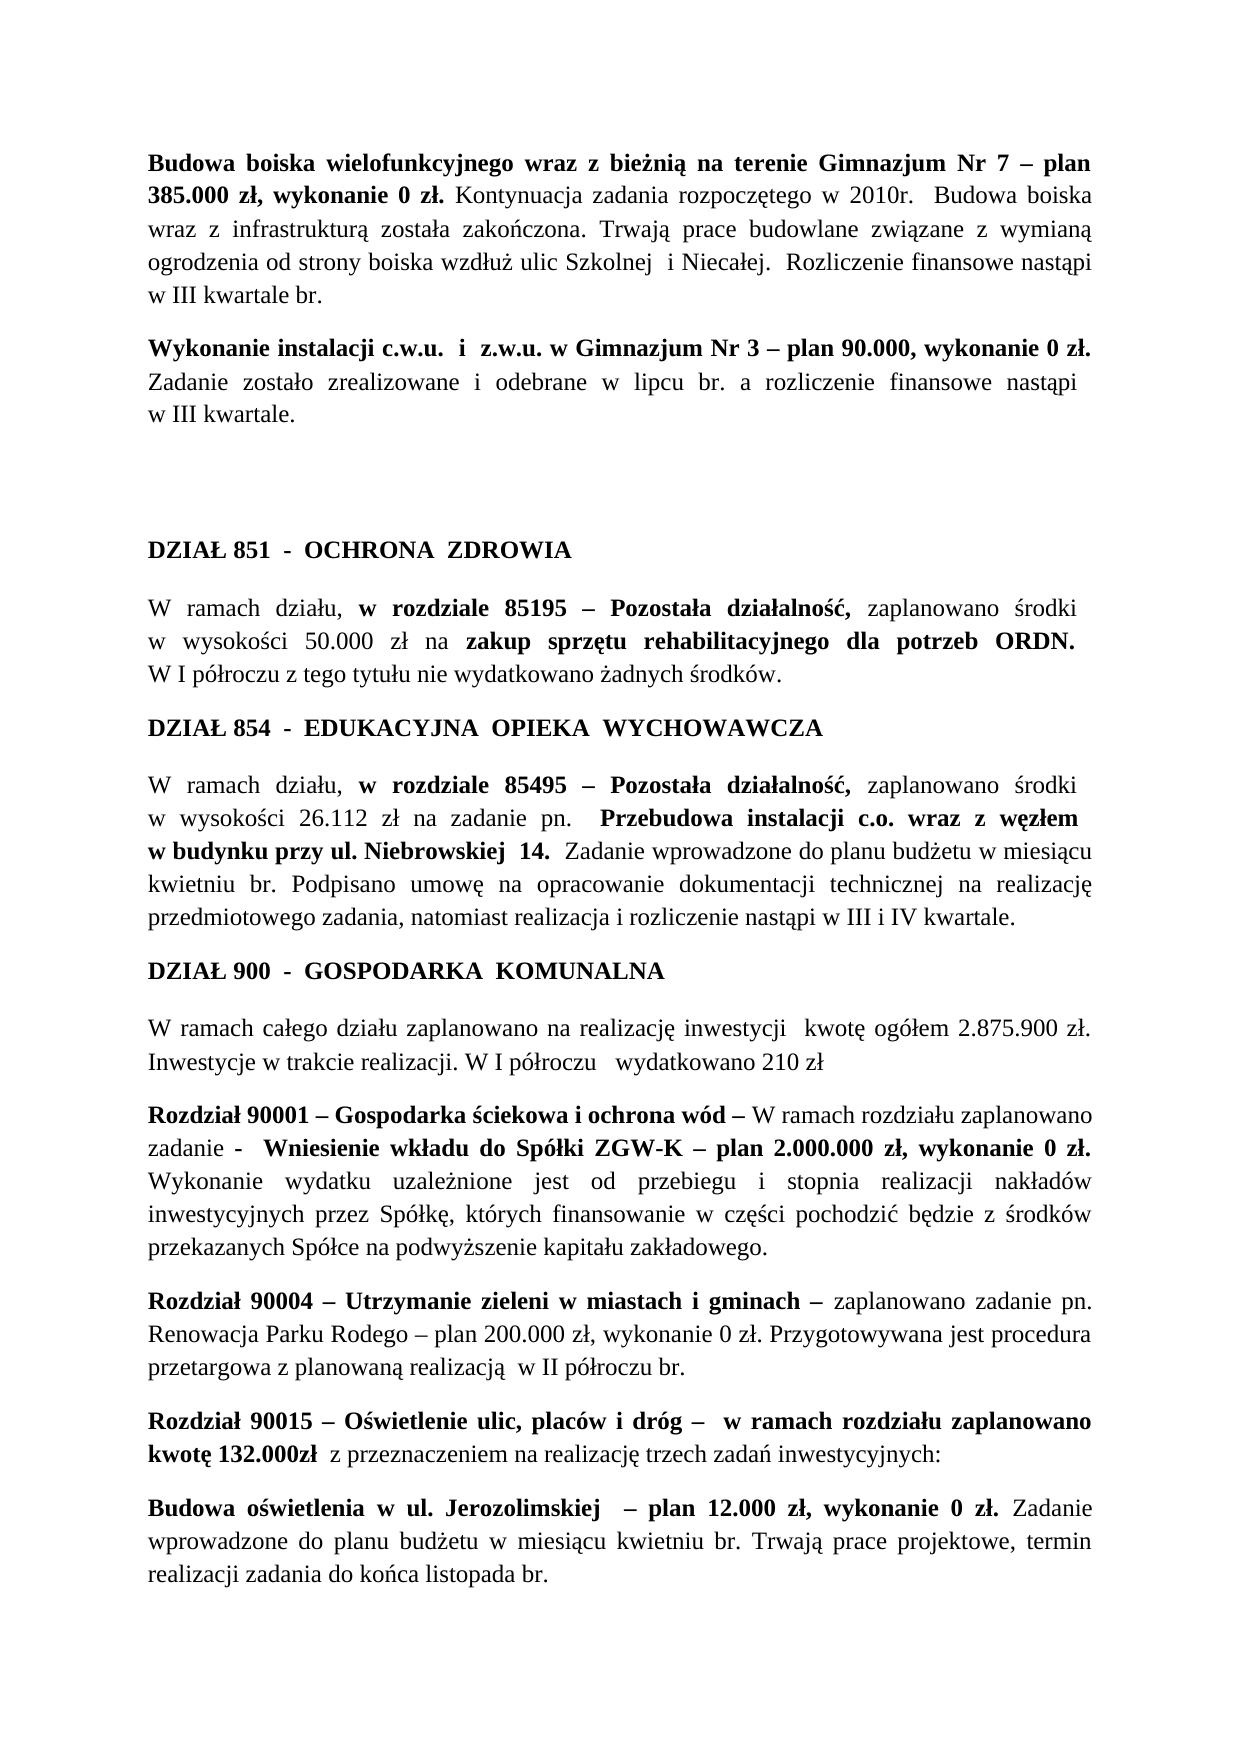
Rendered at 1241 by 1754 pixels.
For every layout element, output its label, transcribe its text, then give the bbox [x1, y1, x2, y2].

subtitle DZIAŁ 900 - GOSPODARKA KOMUNALNA [148, 956, 1093, 985]
text W ramach całego działu zaplanowano na realizację inwestycji kwotę ogółem 2.875.900 zł. Inwestycje w trakcie realizacji. W I półroczu wydatkowano 210 zł [148, 1013, 1093, 1075]
text Budowa oświetlenia w ul. Jerozolimskiej – plan 12.000 zł, wykonanie 0 zł. Zadanie wprowadzone do planu budżetu w miesiącu kwietniu br. Trwają prace projektowe, termin realizacji zadania do końca listopada br. [148, 1493, 1093, 1588]
subtitle DZIAŁ 851 - OCHRONA ZDROWIA [148, 535, 1093, 564]
text Budowa boiska wielofunkcyjnego wraz z bieżnią na terenie Gimnazjum Nr 7 – plan 385.000 zł, wykonanie 0 zł. Kontynuacja zadania rozpoczętego w 2010r. Budowa boiska wraz z infrastrukturą została zakończona. Trwają prace budowlane związane z wymianą ogrodzenia od strony boiska wzdłuż ulic Szkolnej i Niecałej. Rozliczenie finansowe nastąpi w III kwartale br. [148, 148, 1093, 308]
text W ramach działu, w rozdziale 85195 – Pozostała działalność, zaplanowano środki w wysokości 50.000 zł na zakup sprzętu rehabilitacyjnego dla potrzeb ORDN. W I półroczu z tego tytułu nie wydatkowano żadnych środków. [148, 593, 1093, 687]
text Wykonanie instalacji c.w.u. i z.w.u. w Gimnazjum Nr 3 – plan 90.000, wykonanie 0 zł. Zadanie zostało zrealizowane i odebrane w lipcu br. a rozliczenie finansowe nastąpi w III kwartale. [148, 333, 1093, 428]
text Rozdział 90015 – Oświetlenie ulic, placów i dróg – w ramach rozdziału zaplanowano kwotę 132.000zł z przeznaczeniem na realizację trzech zadań inwestycyjnych: [148, 1406, 1093, 1468]
text Rozdział 90004 – Utrzymanie zieleni w miastach i gminach – zaplanowano zadanie pn. Renowacja Parku Rodego – plan 200.000 zł, wykonanie 0 zł. Przygotowywana jest procedura przetargowa z planowaną realizacją w II półroczu br. [148, 1286, 1093, 1381]
subtitle DZIAŁ 854 - EDUKACYJNA OPIEKA WYCHOWAWCZA [148, 713, 1093, 741]
text W ramach działu, w rozdziale 85495 – Pozostała działalność, zaplanowano środki w wysokości 26.112 zł na zadanie pn. Przebudowa instalacji c.o. wraz z węzłem w budynku przy ul. Niebrowskiej 14. Zadanie wprowadzone do planu budżetu w miesiącu kwietniu br. Podpisano umowę na opracowanie dokumentacji technicznej na realizację przedmiotowego zadania, natomiast realizacja i rozliczenie nastąpi w III i IV kwartale. [148, 770, 1093, 931]
text Rozdział 90001 – Gospodarka ściekowa i ochrona wód – W ramach rozdziału zaplanowano zadanie - Wniesienie wkładu do Spółki ZGW-K – plan 2.000.000 zł, wykonanie 0 zł. Wykonanie wydatku uzależnione jest od przebiegu i stopnia realizacji nakładów inwestycyjnych przez Spółkę, których finansowanie w części pochodzić będzie z środków przekazanych Spółce na podwyższenie kapitału zakładowego. [148, 1100, 1093, 1261]
